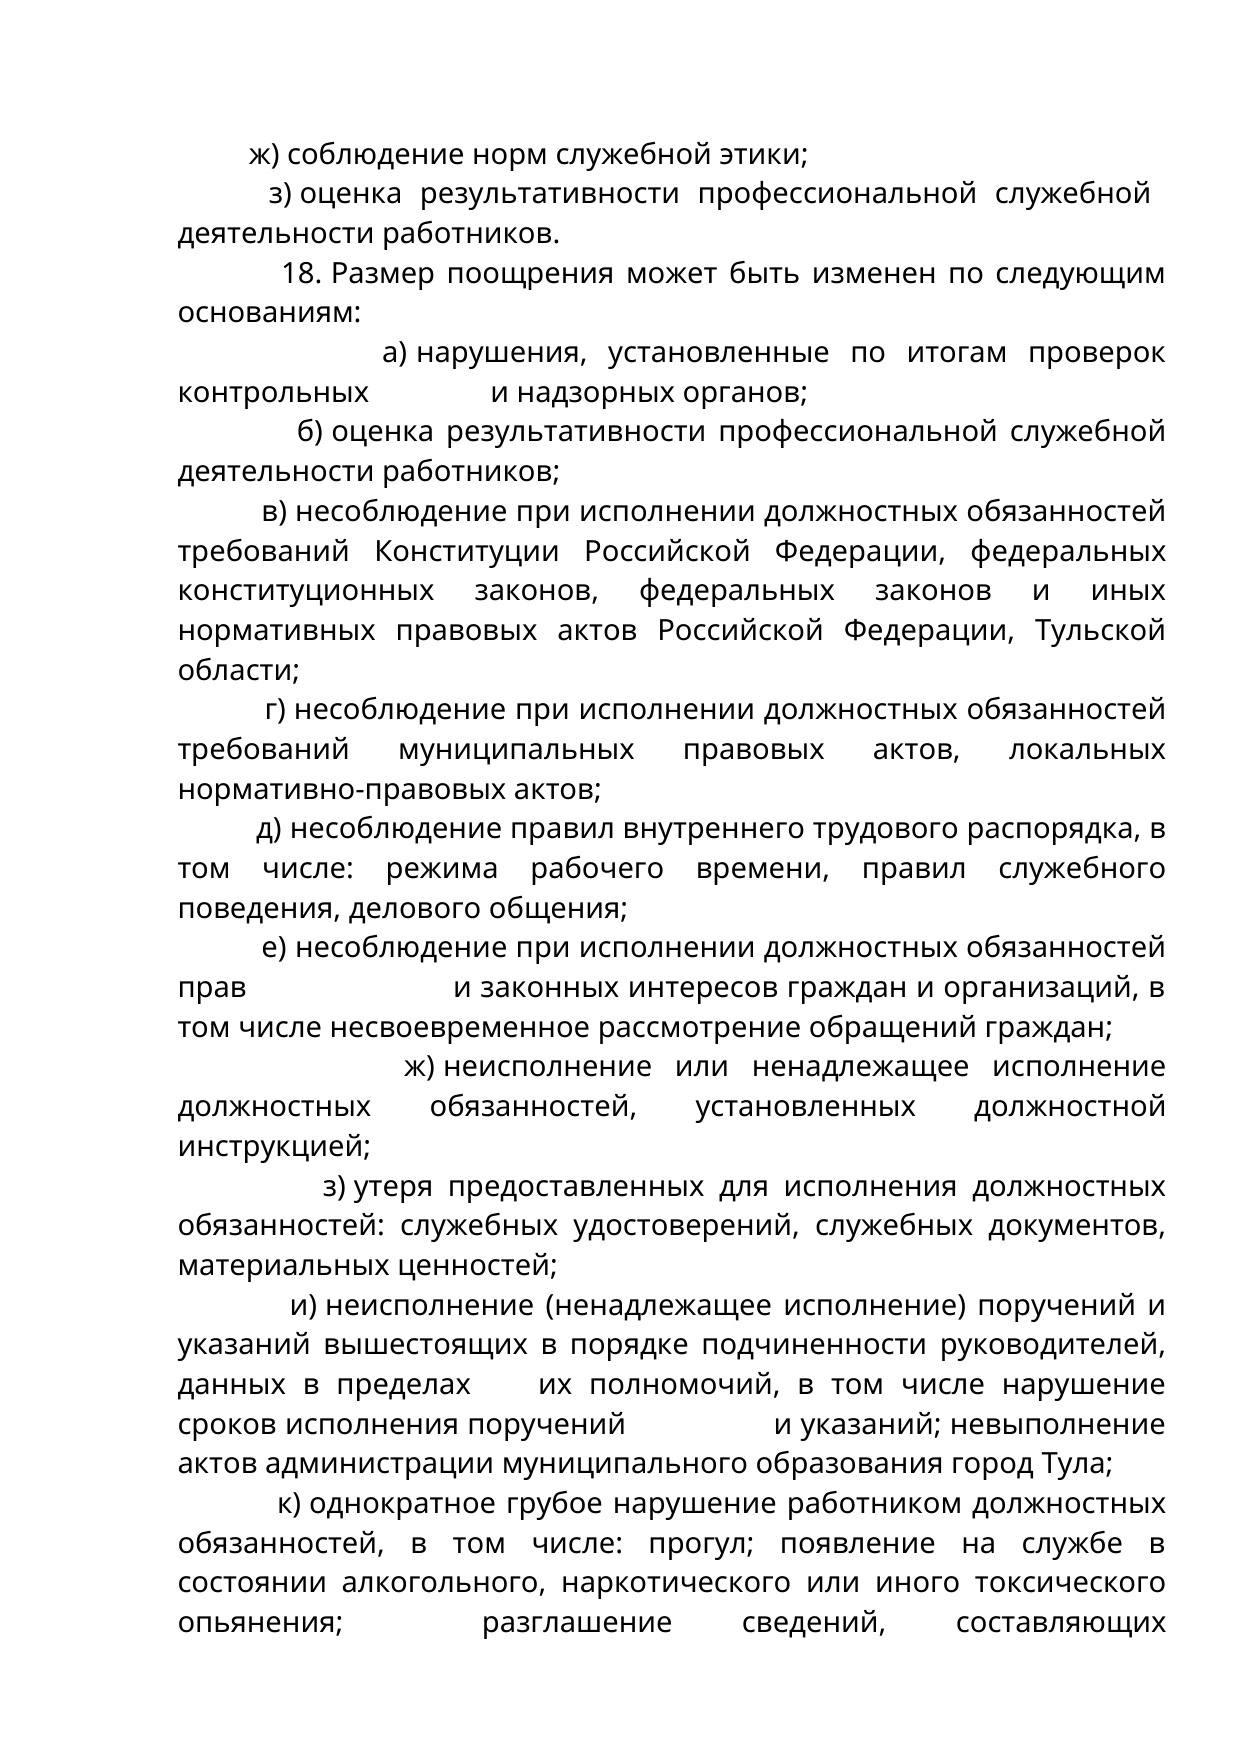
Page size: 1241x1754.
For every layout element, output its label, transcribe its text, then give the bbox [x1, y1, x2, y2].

text з) утеря предоставленных для исполнения должностных обязанностей: служебных удостоверений, служебных документов, материальных ценностей; [177, 1165, 1167, 1284]
text 18. Размер поощрения может быть изменен по следующим основаниям: [177, 252, 1167, 331]
text в) несоблюдение при исполнении должностных обязанностей требований Конституции Российской Федерации, федеральных конституционных законов, федеральных законов и иных нормативных правовых актов Российской Федерации, Тульской области; [177, 490, 1167, 688]
text е) несоблюдение при исполнении должностных обязанностей прав и законных интересов граждан и организаций, в том числе несвоевременное рассмотрение обращений граждан; [177, 927, 1167, 1046]
text з) оценка результативности профессиональной служебной деятельности работников. [177, 173, 1152, 252]
text а) нарушения, установленные по итогам проверок контрольных и надзорных органов; [177, 331, 1167, 411]
text и) неисполнение (ненадлежащее исполнение) поручений и указаний вышестоящих в порядке подчиненности руководителей, данных в пределах их полномочий, в том числе нарушение сроков исполнения поручений и указаний; невыполнение актов администрации муниципального образования город Тула; [177, 1284, 1167, 1482]
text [177, 1482, 1167, 1641]
text д) несоблюдение правил внутреннего трудового распорядка, в том числе: режима рабочего времени, правил служебного поведения, делового общения; [177, 808, 1167, 927]
text б) оценка результативности профессиональной служебной деятельности работников; [177, 411, 1167, 490]
text ж) соблюдение норм служебной этики; [177, 133, 1152, 173]
text г) несоблюдение при исполнении должностных обязанностей требований муниципальных правовых актов, локальных нормативно-правовых актов; [177, 688, 1167, 808]
text ж) неисполнение или ненадлежащее исполнение должностных обязанностей, установленных должностной инструкцией; [177, 1046, 1167, 1165]
